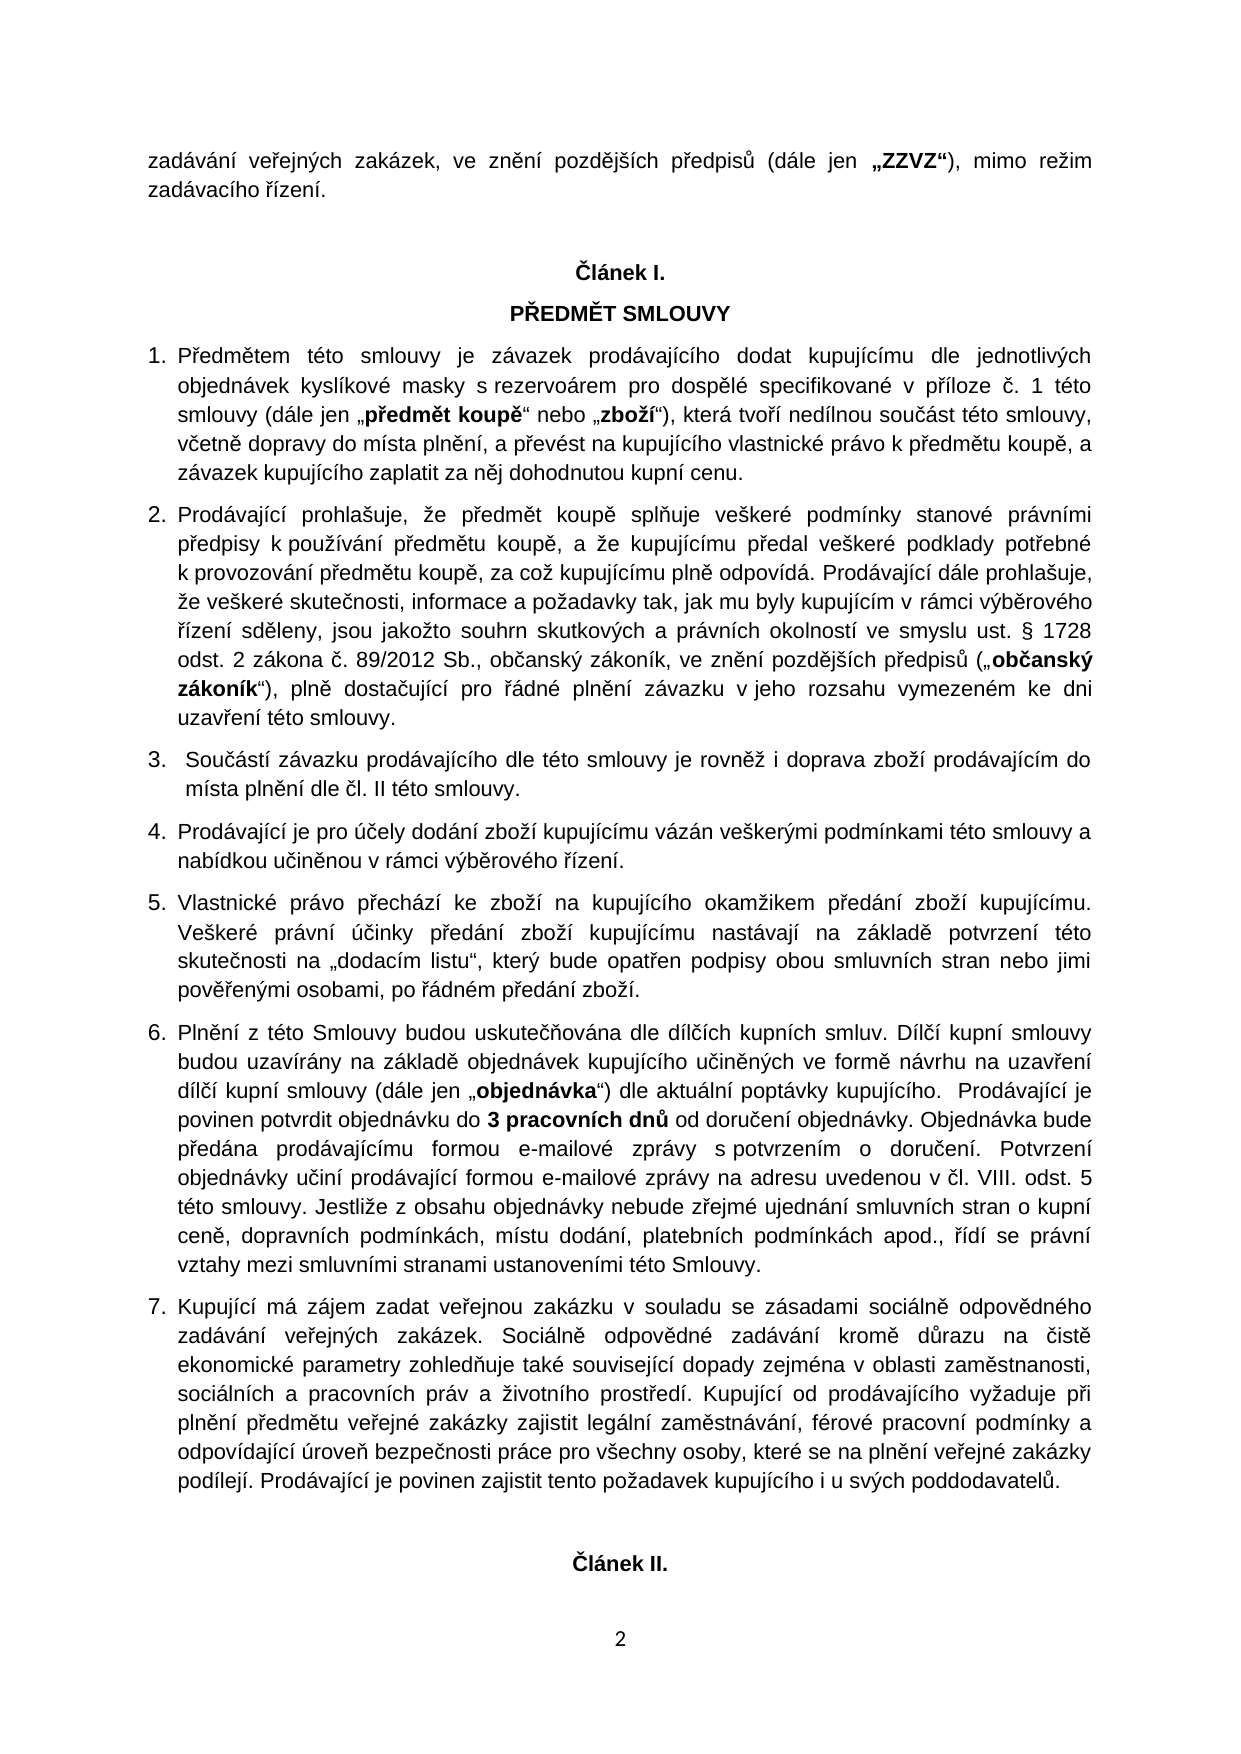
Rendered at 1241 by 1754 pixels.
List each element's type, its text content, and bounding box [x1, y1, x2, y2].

list Prodávající je pro účely dodání zboží kupujícímu vázán veškerými podmínkami této smlouvy a nabídkou učiněnou v rámci výběrového řízení. [148, 818, 1093, 873]
list Předmětem této smlouvy je závazek prodávajícího dodat kupujícímu dle jednotlivých objednávek kyslíkové masky s rezervoárem pro dospělé specifikované v příloze č. 1 této smlouvy (dále jen „předmět koupě“ nebo „zboží“), která tvoří nedílnou součást této smlouvy, včetně dopravy do místa plnění, a převést na kupujícího vlastnické právo k předmětu koupě, a závazek kupujícího zaplatit za něj dohodnutou kupní cenu. [148, 342, 1093, 484]
list Kupující má zájem zadat veřejnou zakázku v souladu se zásadami sociálně odpovědného zadávání veřejných zakázek. Sociálně odpovědné zadávání kromě důrazu na čistě ekonomické parametry zohledňuje také související dopady zejména v oblasti zaměstnanosti, sociálních a pracovních práv a životního prostředí. Kupující od prodávajícího vyžaduje při plnění předmětu veřejné zakázky zajistit legální zaměstnávání, férové pracovní podmínky a odpovídající úroveň bezpečnosti práce pro všechny osoby, které se na plnění veřejné zakázky podílejí. Prodávající je povinen zajistit tento požadavek kupujícího i u svých poddodavatelů. [148, 1293, 1093, 1493]
text Článek II. [148, 1551, 1093, 1576]
text Článek I. [148, 259, 1093, 285]
list Součástí závazku prodávajícího dle této smlouvy je rovněž i doprava zboží prodávajícím do místa plnění dle čl. II této smlouvy. [148, 746, 1093, 801]
list Vlastnické právo přechází ke zboží na kupujícího okamžikem předání zboží kupujícímu. Veškeré právní účinky předání zboží kupujícímu nastávají na základě potvrzení této skutečnosti na „dodacím listu“, který bude opatřen podpisy obou smluvních stran nebo jimi pověřenými osobami, po řádném předání zboží. [148, 889, 1093, 1002]
text PŘEDMĚT SMLOUVY [148, 301, 1093, 326]
list Prodávající prohlašuje, že předmět koupě splňuje veškeré podmínky stanové právními předpisy k používání předmětu koupě, a že kupujícímu předal veškeré podklady potřebné k provozování předmětu koupě, za což kupujícímu plně odpovídá. Prodávající dále prohlašuje, že veškeré skutečnosti, informace a požadavky tak, jak mu byly kupujícím v rámci výběrového řízení sděleny, jsou jakožto souhrn skutkových a právních okolností ve smyslu ust. § 1728 odst. 2 zákona č. 89/2012 Sb., občanský zákoník, ve znění pozdějších předpisů („občanský zákoník“), plně dostačující pro řádné plnění závazku v jeho rozsahu vymezeném ke dni uzavření této smlouvy. [148, 501, 1093, 730]
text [148, 148, 1093, 202]
list Plnění z této Smlouvy budou uskutečňována dle dílčích kupních smluv. Dílčí kupní smlouvy budou uzavírány na základě objednávek kupujícího učiněných ve formě návrhu na uzavření dílčí kupní smlouvy (dále jen „objednávka“) dle aktuální poptávky kupujícího. Prodávající je povinen potvrdit objednávku do 3 pracovních dnů od doručení objednávky. Objednávka bude předána prodávajícímu formou e-mailové zprávy s potvrzením o doručení. Potvrzení objednávky učiní prodávající formou e-mailové zprávy na adresu uvedenou v čl. VIII. odst. 5 této smlouvy. Jestliže z obsahu objednávky nebude zřejmé ujednání smluvních stran o kupní ceně, dopravních podmínkách, místu dodání, platebních podmínkách apod., řídí se právní vztahy mezi smluvními stranami ustanoveními této Smlouvy. [148, 1019, 1093, 1277]
